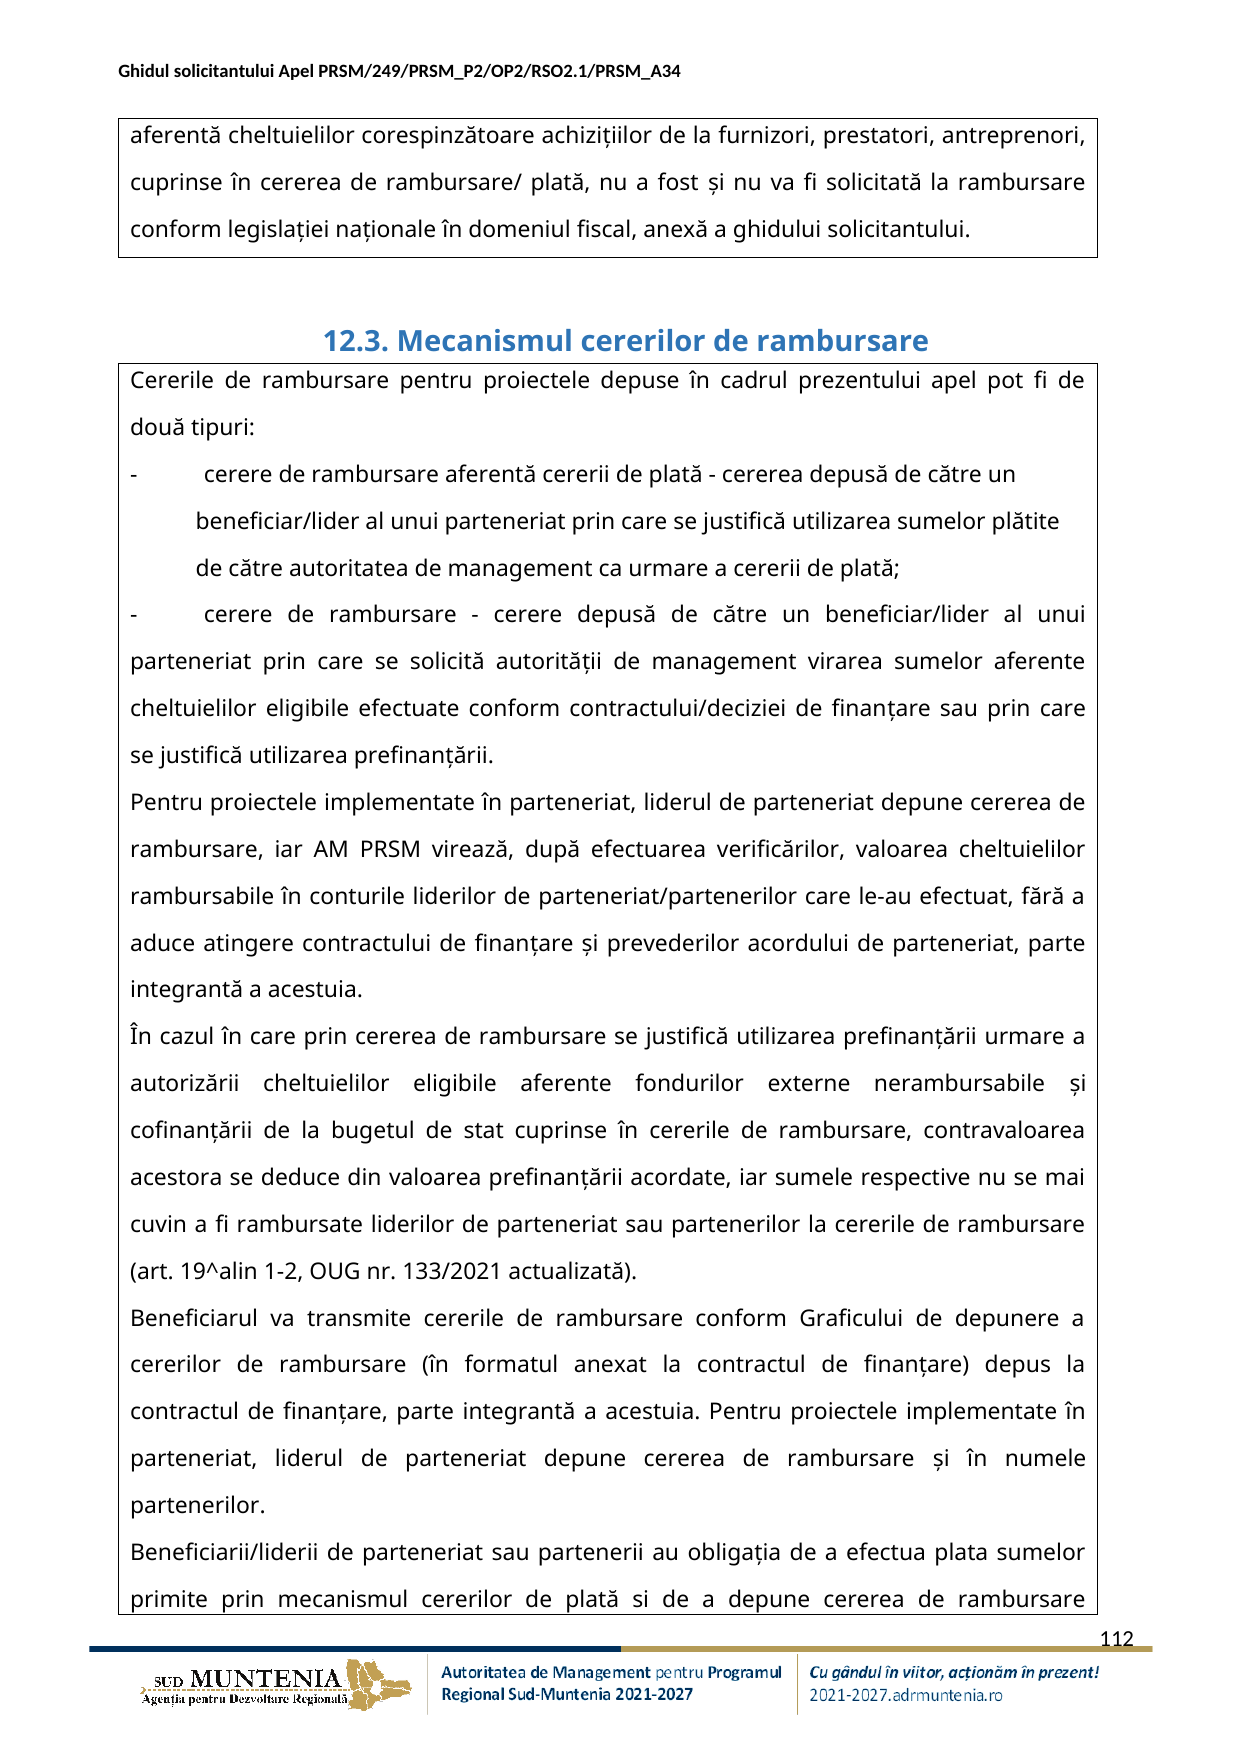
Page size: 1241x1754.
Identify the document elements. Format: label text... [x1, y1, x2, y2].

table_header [119, 364, 1097, 1614]
picture [89, 1646, 1153, 1715]
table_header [119, 119, 1097, 257]
subtitle 12.3. Mecanismul cererilor de rambursare [118, 320, 1134, 360]
